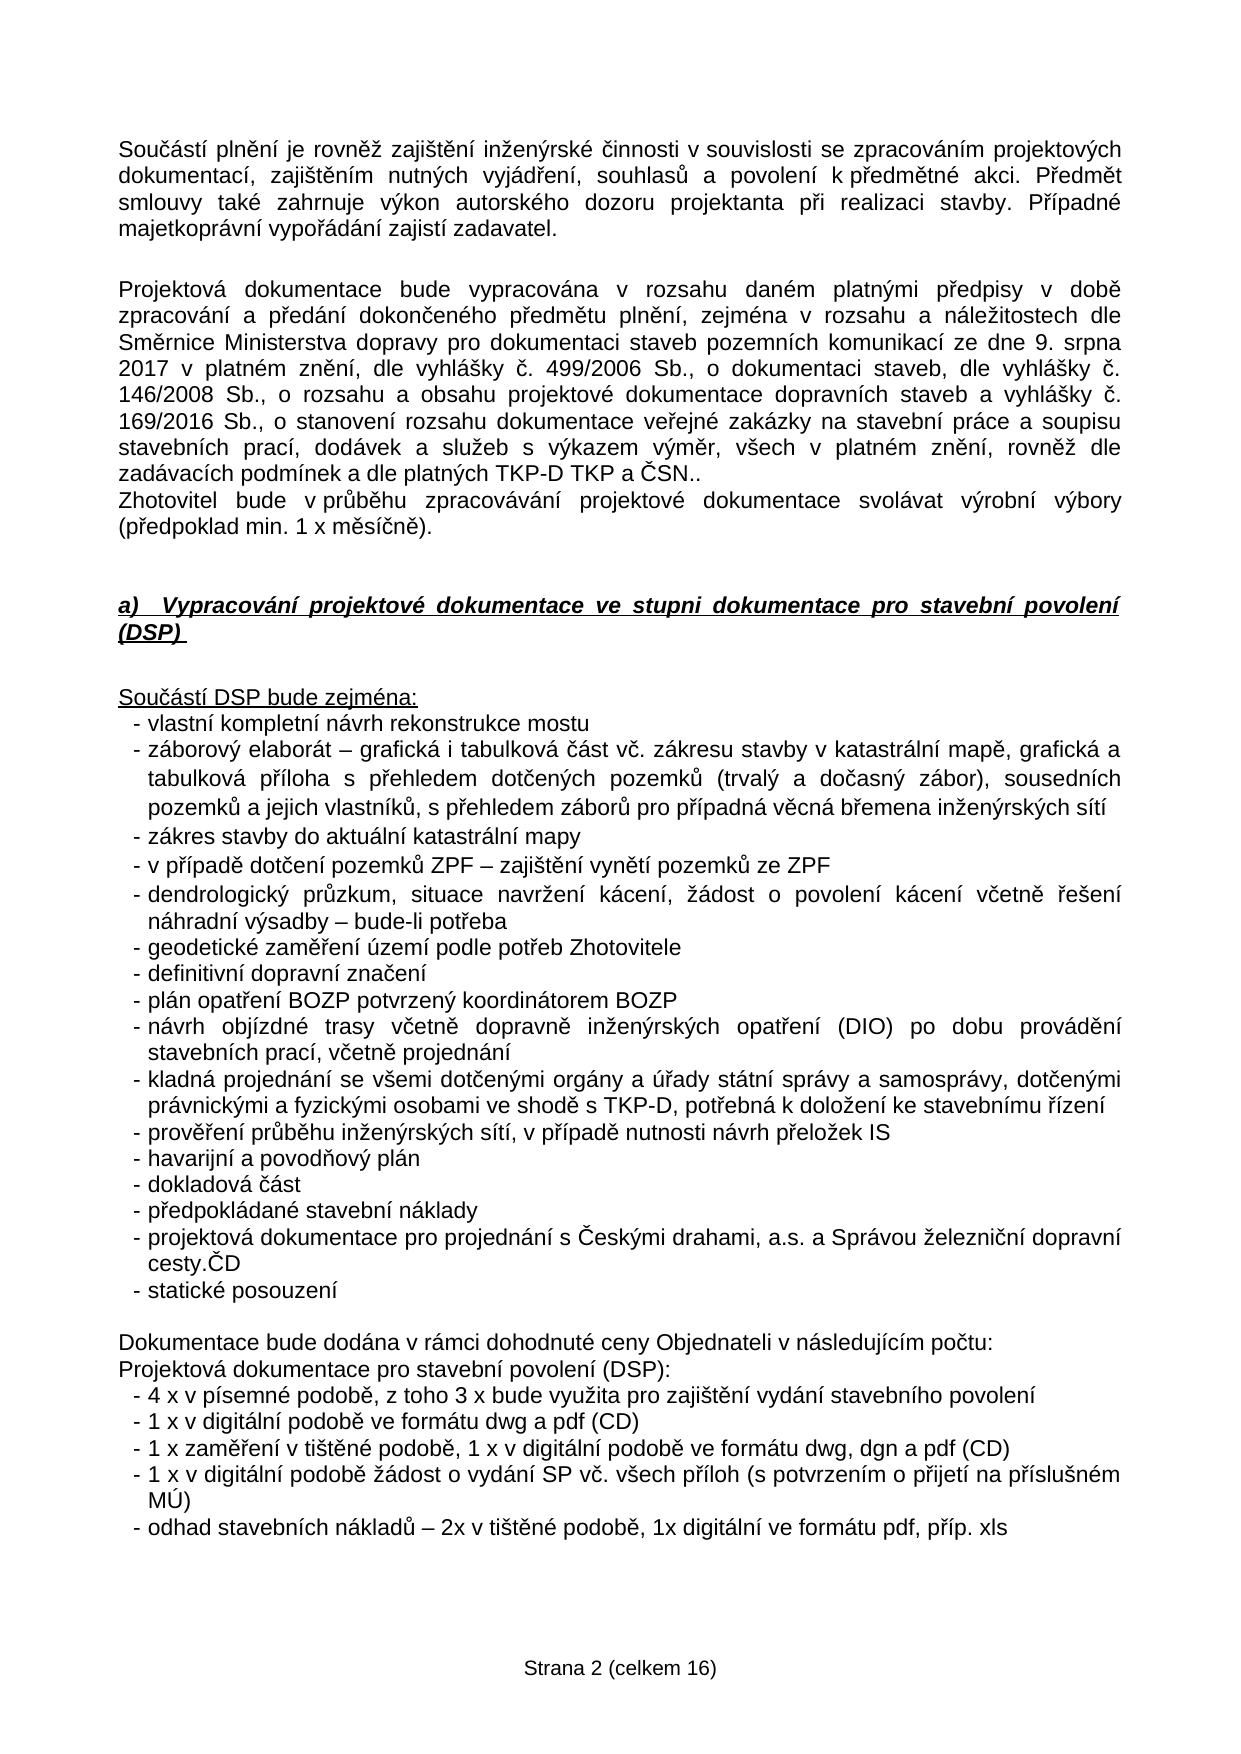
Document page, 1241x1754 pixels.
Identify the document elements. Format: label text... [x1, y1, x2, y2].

list kladná projednání se všemi dotčenými orgány a úřady státní správy a samosprávy, dotčenými právnickými a fyzickými osobami ve shodě s TKP-D, potřebná k doložení ke stavebnímu řízení [133, 1066, 1122, 1118]
list plán opatření BOZP potvrzený koordinátorem BOZP [133, 987, 1122, 1013]
list geodetické zaměření území podle potřeb Zhotovitele [133, 934, 1122, 960]
list vlastní kompletní návrh rekonstrukce mostu [133, 710, 1122, 736]
text Součástí plnění je rovněž zajištění inženýrské činnosti v souvislosti se zpracováním projektových dokumentací, zajištěním nutných vyjádření, souhlasů a povolení k předmětné akci. Předmět smlouvy také zahrnuje výkon autorského dozoru projektanta při realizaci stavby. Případné majetkoprávní vypořádání zajistí zadavatel. [118, 136, 1122, 241]
list prověření průběhu inženýrských sítí, v případě nutnosti návrh přeložek IS [133, 1118, 1122, 1145]
text Dokumentace bude dodána v rámci dohodnuté ceny Objednateli v následujícím počtu: [118, 1329, 1122, 1356]
text a) Vypracování projektové dokumentace ve stupni dokumentace pro stavební povolení (DSP) [118, 592, 1122, 645]
text Zhotovitel bude v průběhu zpracovávání projektové dokumentace svolávat výrobní výbory (předpoklad min. 1 x měsíčně). [118, 487, 1122, 539]
list záborový elaborát – grafická i tabulková část vč. zákresu stavby v katastrální mapě, grafická a tabulková příloha s přehledem dotčených pozemků (trvalý a dočasný zábor), sousedních pozemků a jejich vlastníků, s přehledem záborů pro případná věcná břemena inženýrských sítí [133, 736, 1122, 821]
list statické posouzení [133, 1277, 1122, 1303]
list 1 x v digitální podobě žádost o vydání SP vč. všech příloh (s potvrzením o přijetí na příslušném MÚ) [133, 1461, 1122, 1514]
list 1 x v digitální podobě ve formátu dwg a pdf (CD) [133, 1408, 1122, 1435]
text Projektová dokumentace bude vypracována v rozsahu daném platnými předpisy v době zpracování a předání dokončeného předmětu plnění, zejména v rozsahu a náležitostech dle Směrnice Ministerstva dopravy pro dokumentaci staveb pozemních komunikací ze dne 9. srpna 2017 v platném znění, dle vyhlášky č. 499/2006 Sb., o dokumentaci staveb, dle vyhlášky č. 146/2008 Sb., o rozsahu a obsahu projektové dokumentace dopravních staveb a vyhlášky č. 169/2016 Sb., o stanovení rozsahu dokumentace veřejné zakázky na stavební práce a soupisu stavebních prací, dodávek a služeb s výkazem výměr, všech v platném znění, rovněž dle zadávacích podmínek a dle platných TKP-D TKP a ČSN.. [118, 276, 1122, 487]
list dendrologický průzkum, situace navržení kácení, žádost o povolení kácení včetně řešení náhradní výsadby – bude-li potřeba [133, 881, 1122, 934]
list havarijní a povodňový plán [133, 1145, 1122, 1171]
list dokladová část [133, 1171, 1122, 1197]
text Projektová dokumentace pro stavební povolení (DSP): [118, 1356, 1122, 1382]
list návrh objízdné trasy včetně dopravně inženýrských opatření (DIO) po dobu provádění stavebních prací, včetně projednání [133, 1013, 1122, 1066]
text Součástí DSP bude zejména: [118, 684, 1122, 710]
list definitivní dopravní značení [133, 960, 1122, 987]
list předpokládané stavební náklady [133, 1197, 1122, 1224]
list 1 x zaměření v tištěné podobě, 1 x v digitální podobě ve formátu dwg, dgn a pdf (CD) [133, 1435, 1122, 1461]
list v případě dotčení pozemků ZPF – zajištění vynětí pozemků ze ZPF [133, 852, 1122, 879]
list projektová dokumentace pro projednání s Českými drahami, a.s. a Správou železniční dopravní cesty.ČD [133, 1224, 1122, 1277]
list zákres stavby do aktuální katastrální mapy [133, 823, 1122, 850]
list 4 x v písemné podobě, z toho 3 x bude využita pro zajištění vydání stavebního povolení [133, 1382, 1122, 1408]
list odhad stavebních nákladů – 2x v tištěné podobě, 1x digitální ve formátu pdf, příp. xls [133, 1514, 1122, 1540]
